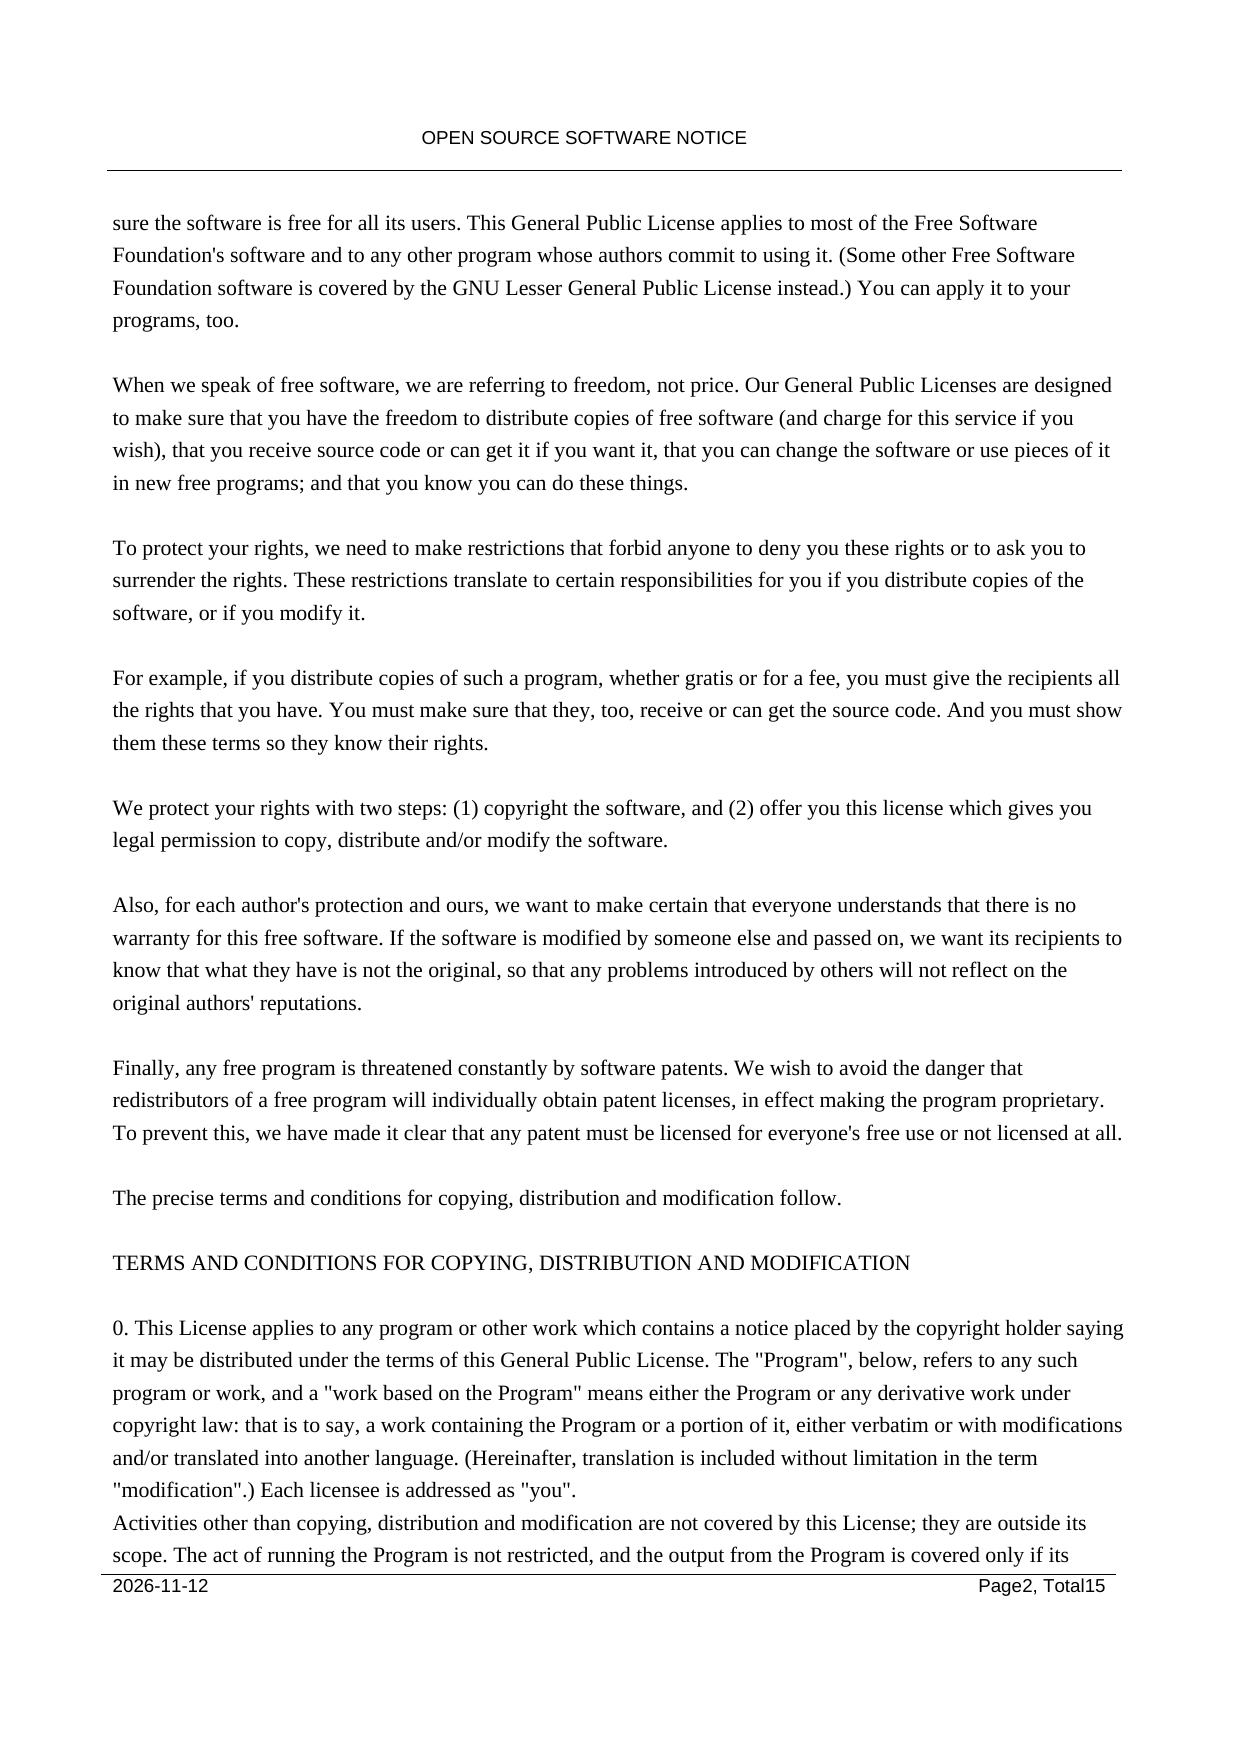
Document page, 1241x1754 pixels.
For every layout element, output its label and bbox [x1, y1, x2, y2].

text [112, 206, 1128, 1571]
